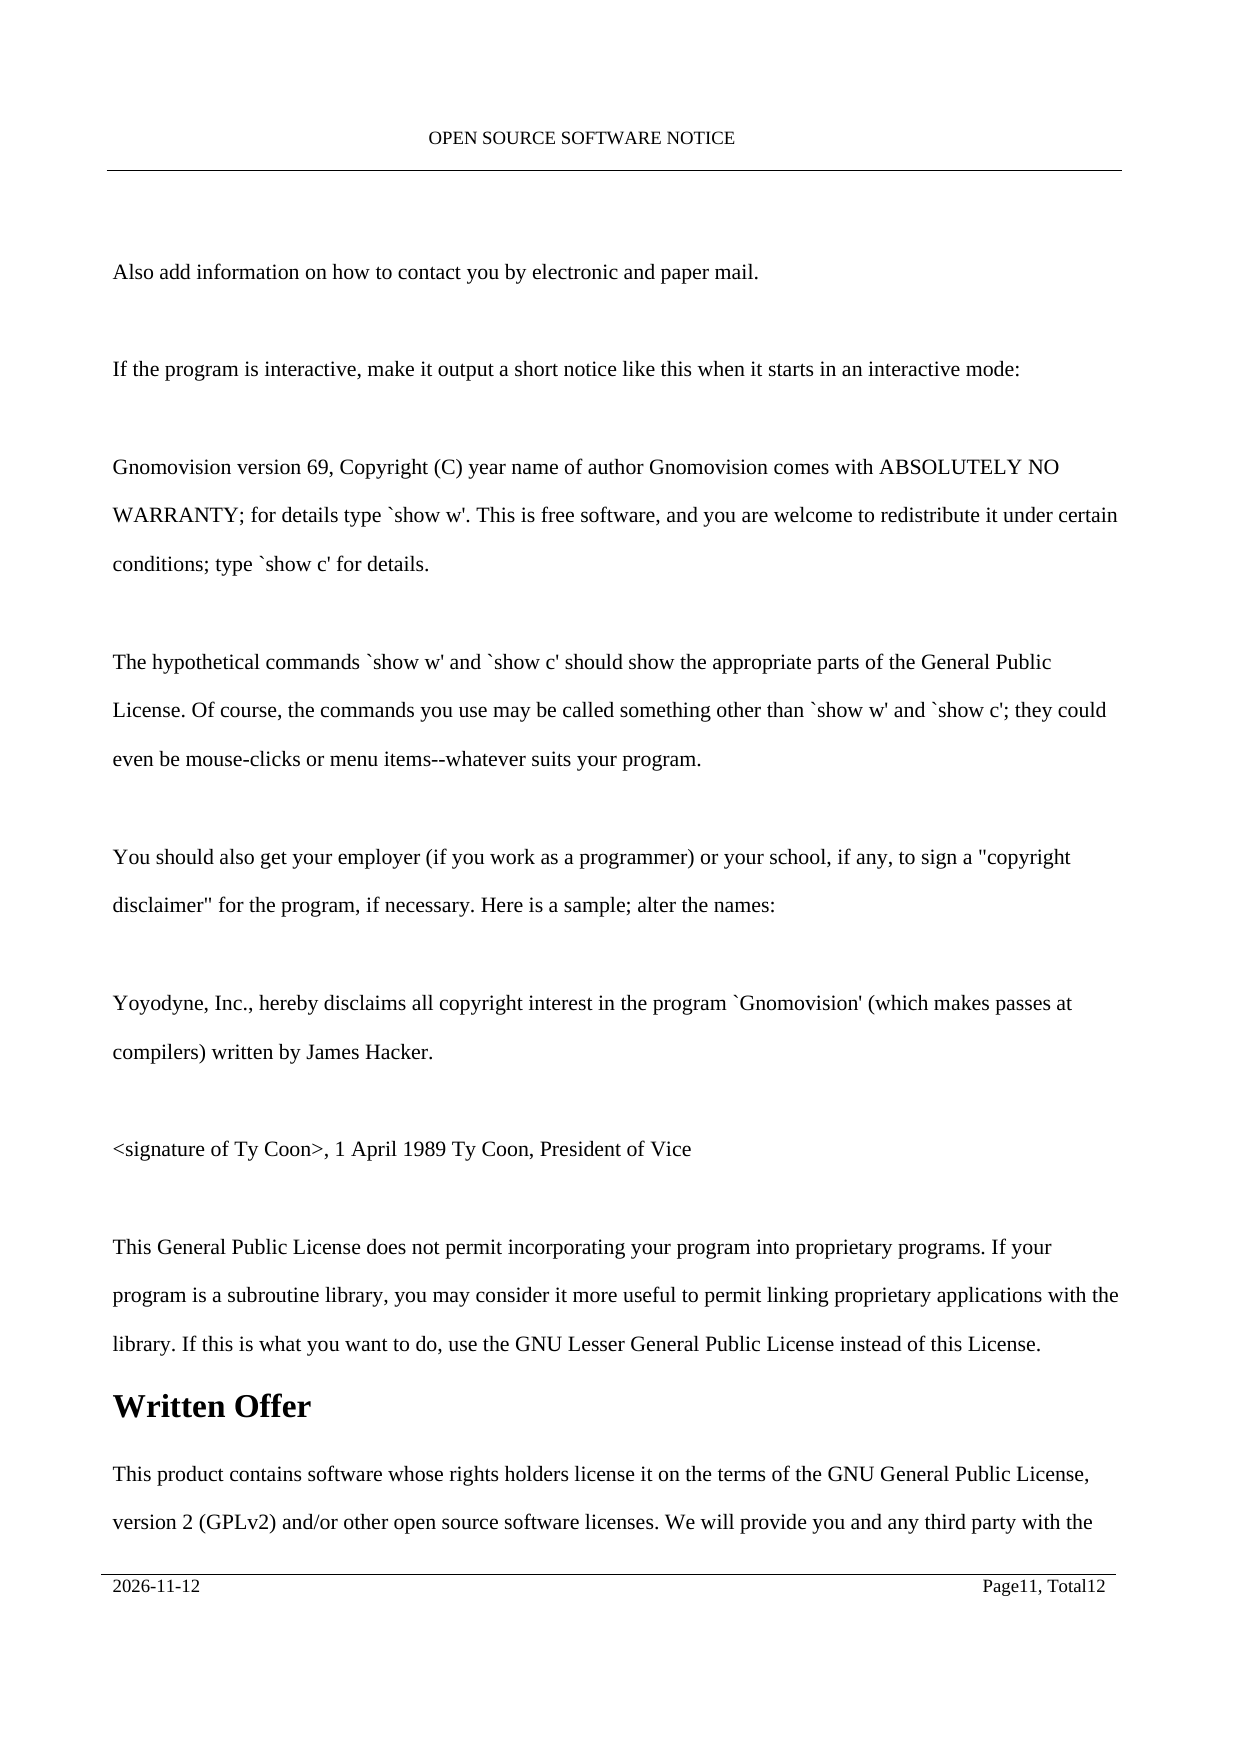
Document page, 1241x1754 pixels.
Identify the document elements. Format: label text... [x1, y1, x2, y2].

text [112, 1457, 1128, 1538]
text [112, 206, 1128, 1360]
text Written Offer [112, 1373, 1128, 1438]
